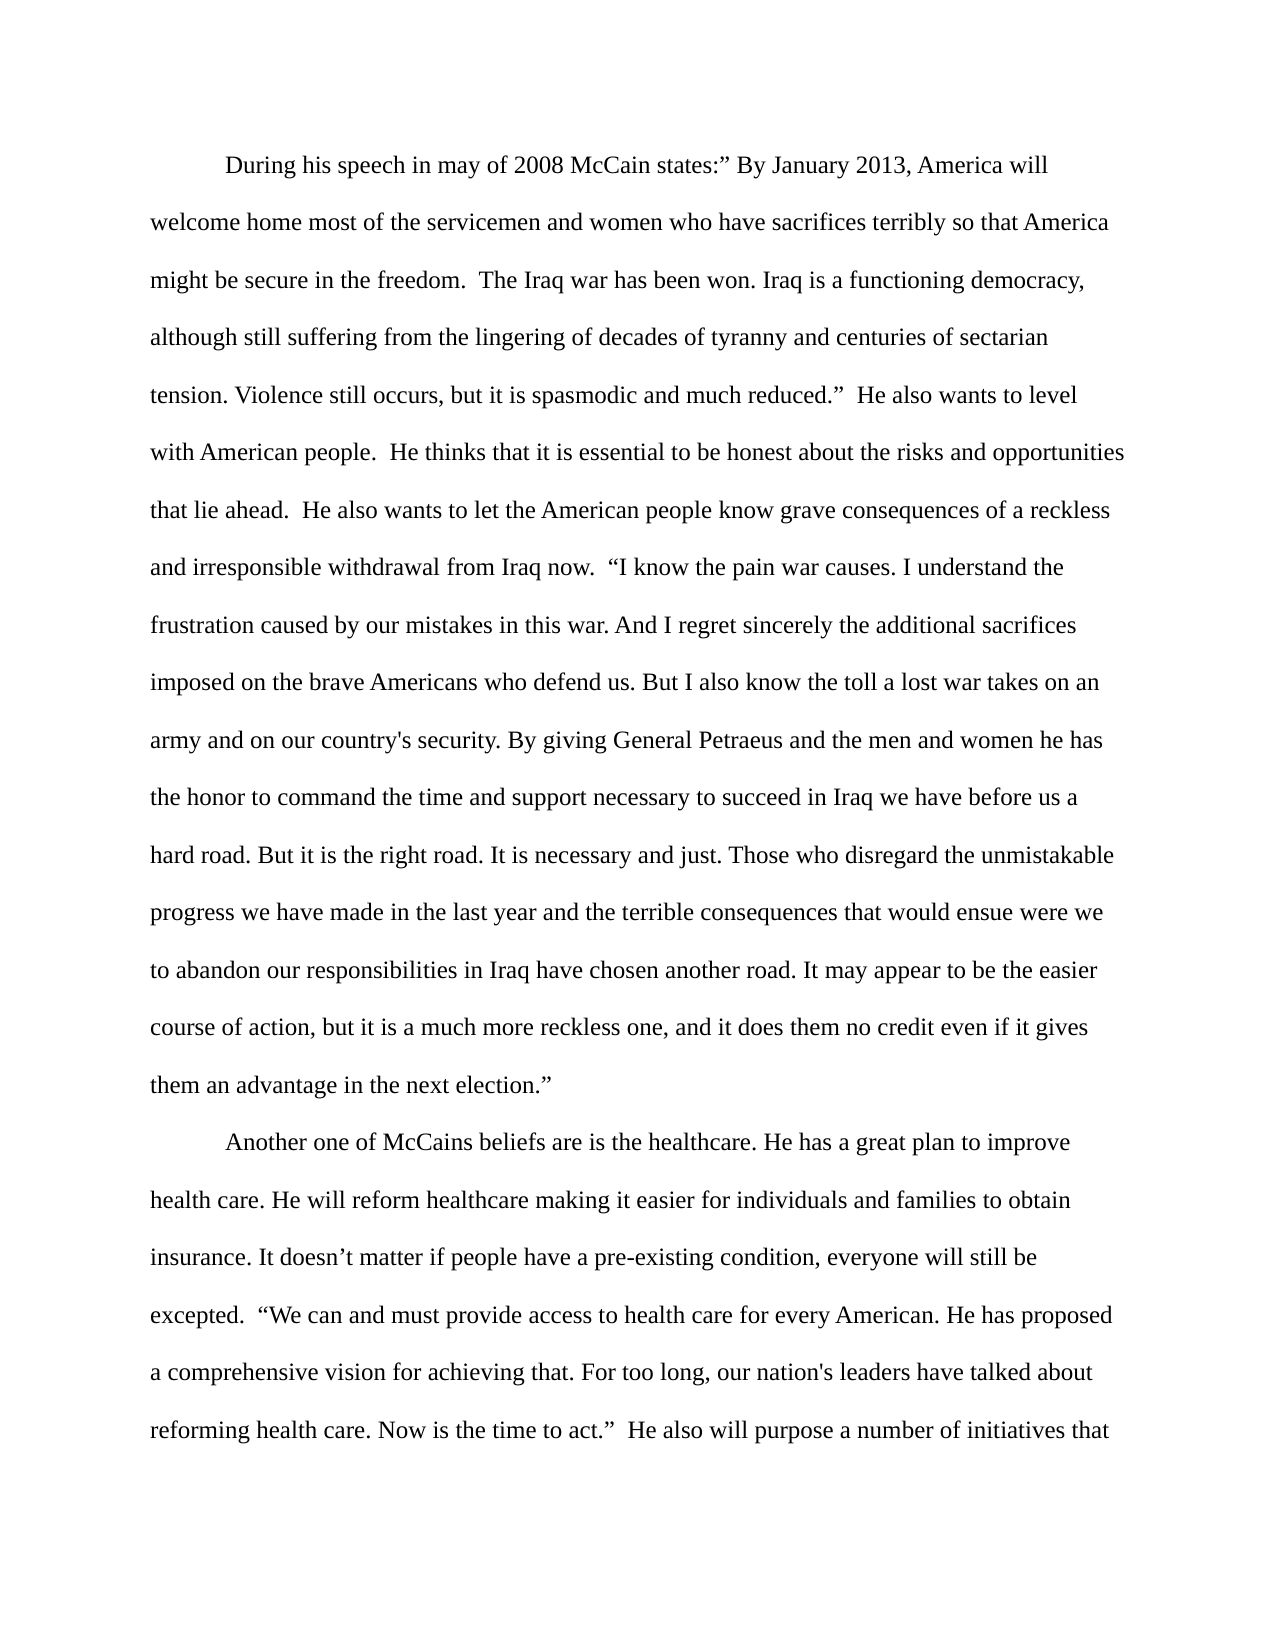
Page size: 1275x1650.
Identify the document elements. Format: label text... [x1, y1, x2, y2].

text During his speech in may of 2008 McCain states:” By January 2013, America will welcome home most of the servicemen and women who have sacrifices terribly so that America might be secure in the freedom. The Iraq war has been won. Iraq is a functioning democracy, although still suffering from the lingering of decades of tyranny and centuries of sectarian tension. Violence still occurs, but it is spasmodic and much reduced.” He also wants to level with American people. He thinks that it is essential to be honest about the risks and opportunities that lie ahead. He also wants to let the American people know grave consequences of a reckless and irresponsible withdrawal from Iraq now. “I know the pain war causes. I understand the frustration caused by our mistakes in this war. And I regret sincerely the additional sacrifices imposed on the brave Americans who defend us. But I also know the toll a lost war takes on an army and on our country's security. By giving General Petraeus and the men and women he has the honor to command the time and support necessary to succeed in Iraq we have before us a hard road. But it is the right road. It is necessary and just. Those who disregard the unmistakable progress we have made in the last year and the terrible consequences that would ensue were we to abandon our responsibilities in Iraq have chosen another road. It may appear to be the easier course of action, but it is a much more reckless one, and it does them no credit even if it gives them an advantage in the next election.” [150, 150, 1125, 1099]
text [150, 1127, 1125, 1444]
